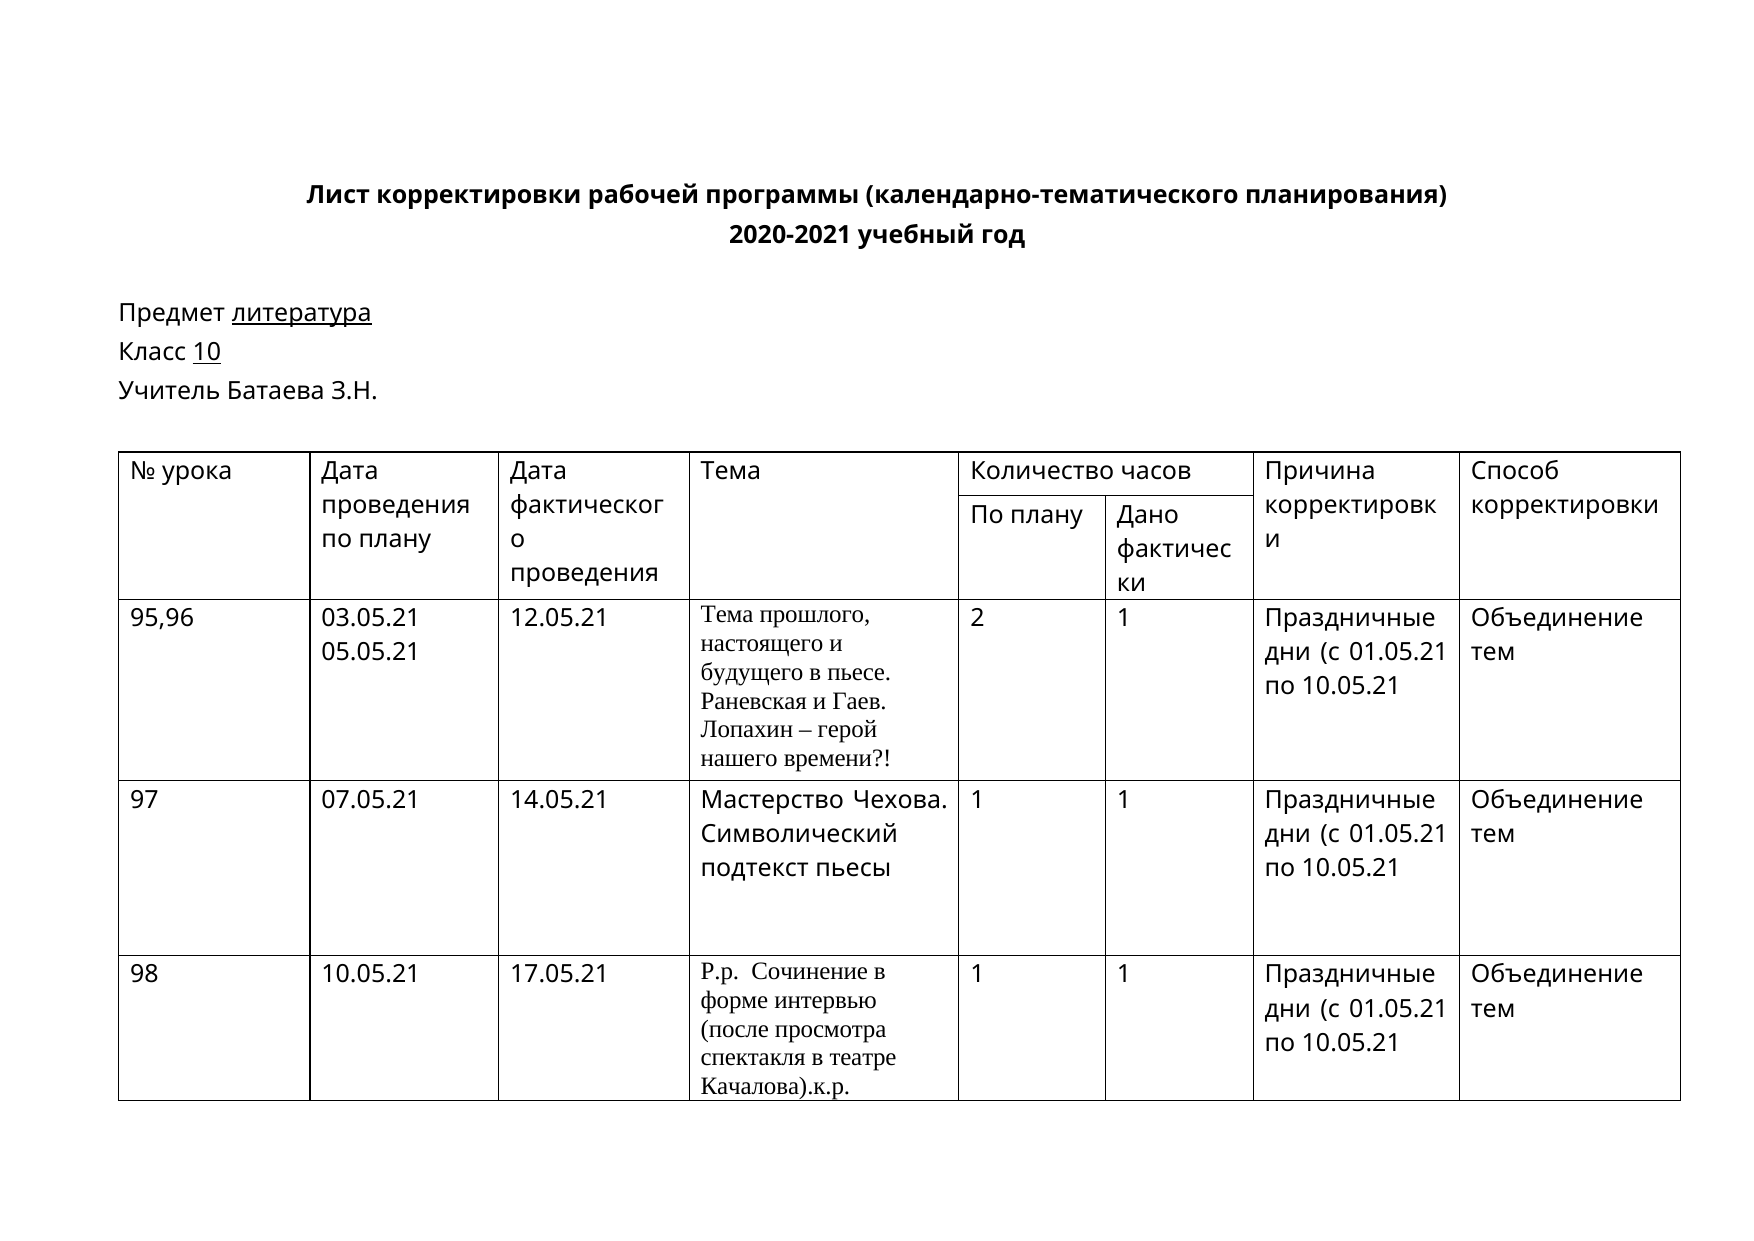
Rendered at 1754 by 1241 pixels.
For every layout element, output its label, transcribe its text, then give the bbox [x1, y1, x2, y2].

table_header Дата проведения по плану [311, 453, 498, 598]
table_cell 1 [959, 781, 1105, 955]
table_cell 14.05.21 [499, 781, 689, 955]
table_header Тема [690, 453, 958, 598]
table_cell По плану [959, 496, 1105, 598]
table_header Количество часов [959, 453, 1253, 495]
table_cell Объединение тем [1460, 781, 1680, 955]
text 2020-2021 учебный год [118, 216, 1636, 250]
table_cell Р.р. Сочинение в форме интервью (после просмотра спектакля в театре Качалова).к.р. [690, 956, 958, 1100]
table_cell 2 [959, 600, 1105, 780]
table_header Причина корректировки [1254, 453, 1459, 598]
text Класс 10 [118, 334, 1636, 368]
table_cell 07.05.21 [311, 781, 498, 955]
text Лист корректировки рабочей программы (календарно-тематического планирования) [118, 177, 1636, 211]
table_header Дата фактического проведения [499, 453, 689, 598]
table_cell 98 [119, 956, 309, 1100]
table_cell Мастерство Чехова. Символический подтекст пьесы [690, 781, 958, 955]
table_cell Объединение тем [1460, 956, 1680, 1100]
table_cell 10.05.21 [311, 956, 498, 1100]
table_cell 03.05.21 05.05.21 [311, 600, 498, 780]
table_cell Тема прошлого, настоящего и будущего в пьесе. Раневская и Гаев. Лопахин – герой нашего времени?! [690, 600, 958, 780]
table_cell 1 [1106, 600, 1253, 780]
text Предмет литература [118, 295, 1636, 329]
table_cell 1 [1106, 781, 1253, 955]
table_cell 1 [959, 956, 1105, 1100]
table_cell Объединение тем [1460, 600, 1680, 780]
table_cell Праздничные дни (с 01.05.21 по 10.05.21 [1254, 781, 1459, 955]
table_cell 95,96 [119, 600, 309, 780]
table_cell Дано фактически [1106, 496, 1253, 598]
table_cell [1254, 956, 1459, 1100]
table_cell 1 [1106, 956, 1253, 1100]
table_cell 12.05.21 [499, 600, 689, 780]
text Учитель Батаева З.Н. [118, 373, 1636, 407]
table_cell 17.05.21 [499, 956, 689, 1100]
table_header № урока [119, 453, 309, 598]
table_cell Праздничные дни (с 01.05.21 по 10.05.21 [1254, 600, 1459, 780]
table_cell 97 [119, 781, 309, 955]
table_header Способ корректировки [1460, 453, 1680, 598]
